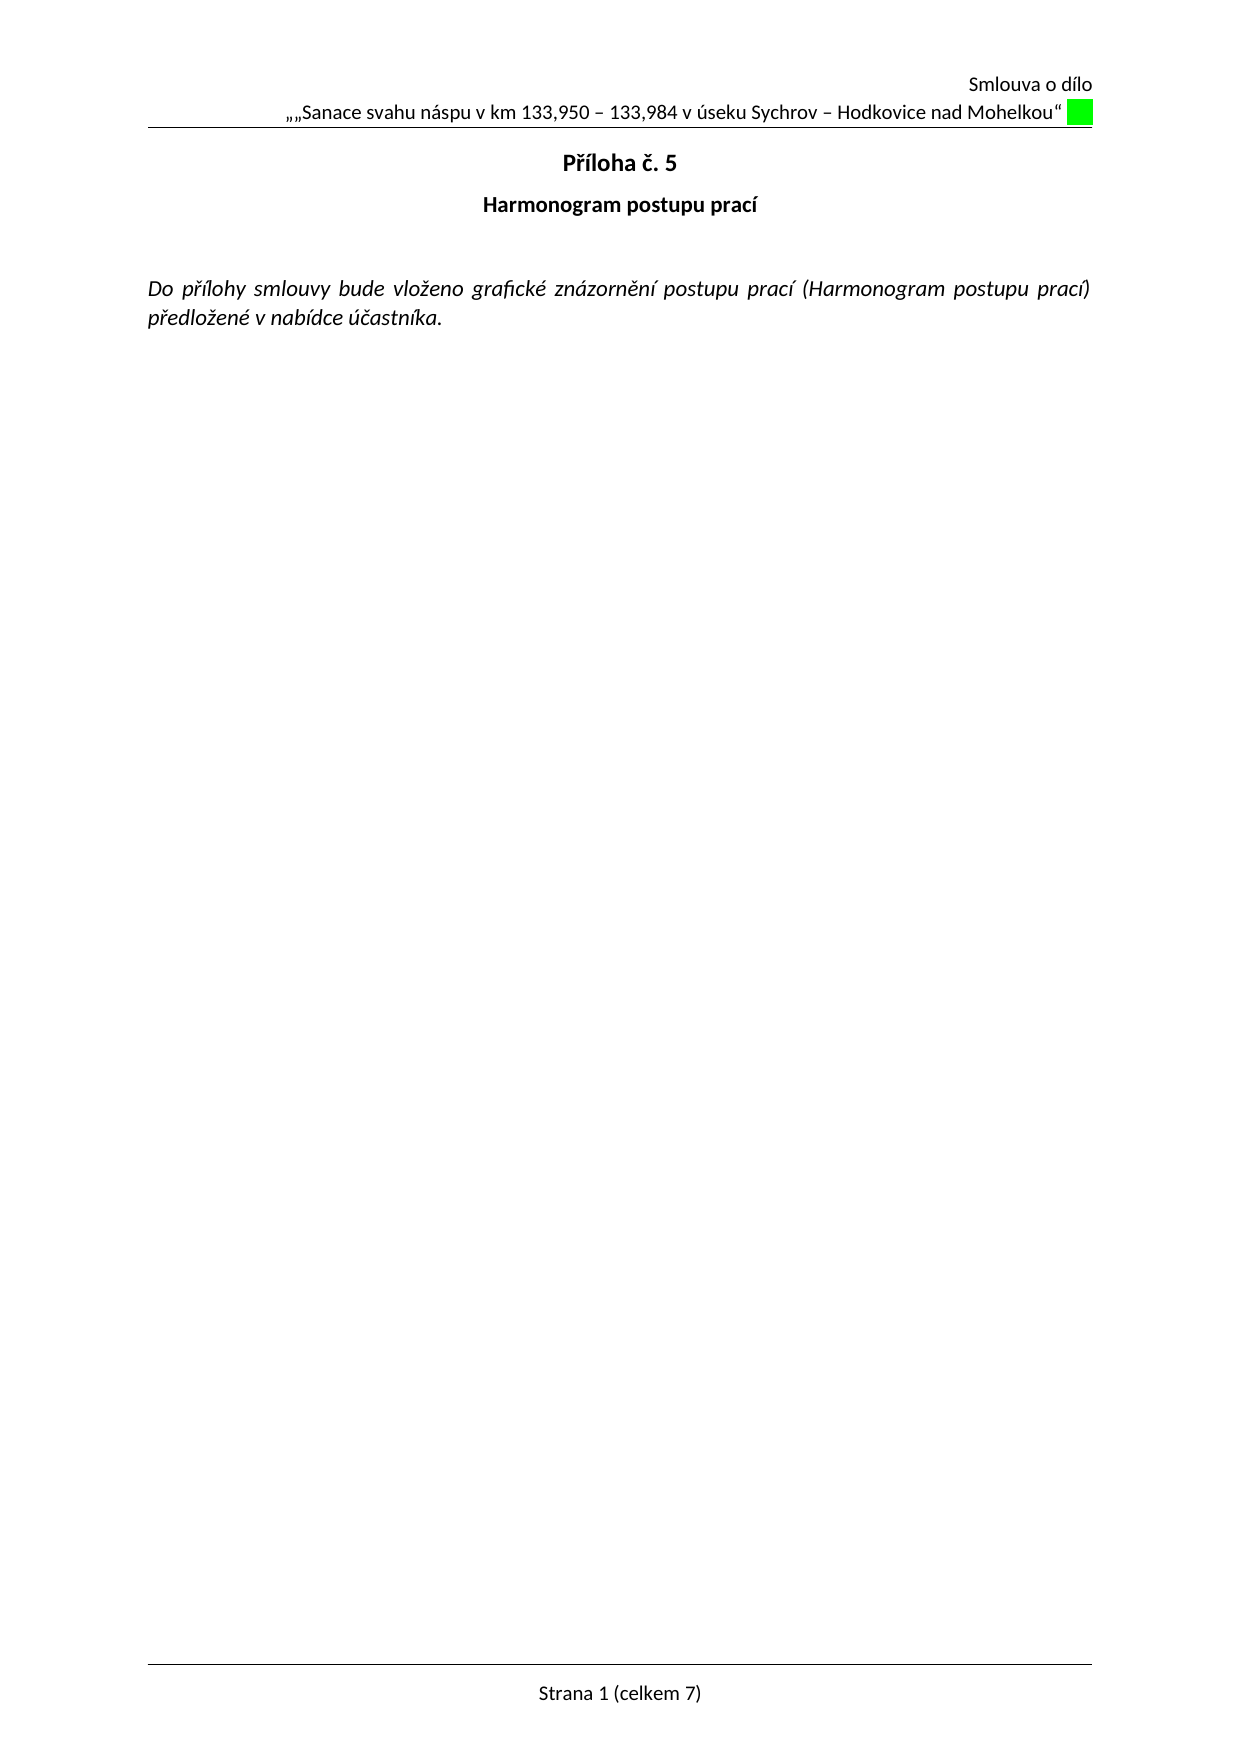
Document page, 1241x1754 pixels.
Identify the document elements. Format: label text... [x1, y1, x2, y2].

text Příloha č. 5 [148, 148, 1092, 177]
text Harmonogram postupu prací [148, 189, 1092, 218]
text Do přílohy smlouvy bude vloženo grafické znázornění postupu prací (Harmonogram postupu prací) předložené v nabídce účastníka. [148, 273, 1092, 331]
